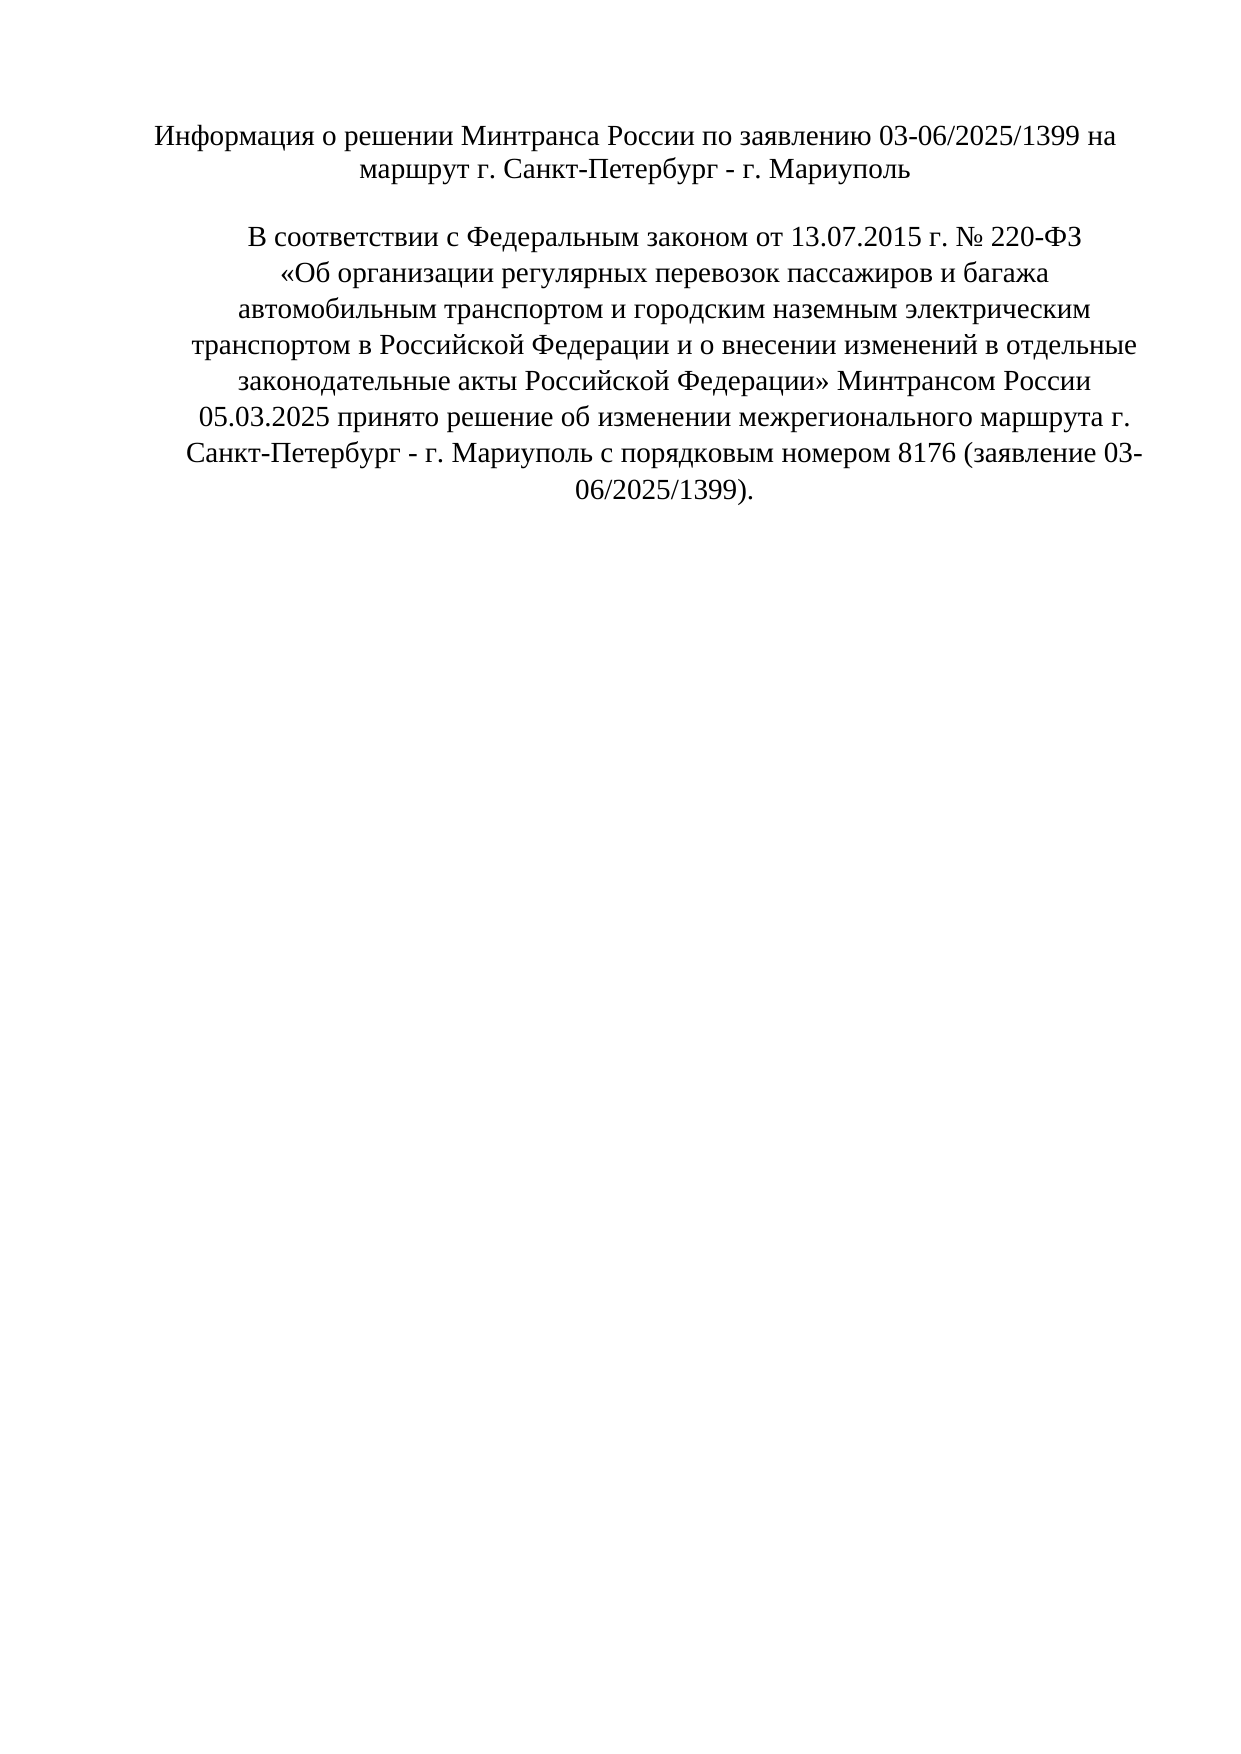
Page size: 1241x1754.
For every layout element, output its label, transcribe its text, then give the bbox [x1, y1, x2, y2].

text Информация о решении Минтранса России по заявлению 03-06/2025/1399 на маршрут г. Санкт-Петербург - г. Мариуполь [118, 118, 1152, 185]
text В соответствии с Федеральным законом от 13.07.2015 г. № 220-ФЗ «Об организации регулярных перевозок пассажиров и багажа автомобильным транспортом и городским наземным электрическим транспортом в Российской Федерации и о внесении изменений в отдельные законодательные акты Российской Федерации» Минтрансом России 05.03.2025 принято решение об изменении межрегионального маршрута г. Санкт-Петербург - г. Мариуполь с порядковым номером 8176 (заявление 03-06/2025/1399). [177, 219, 1152, 505]
